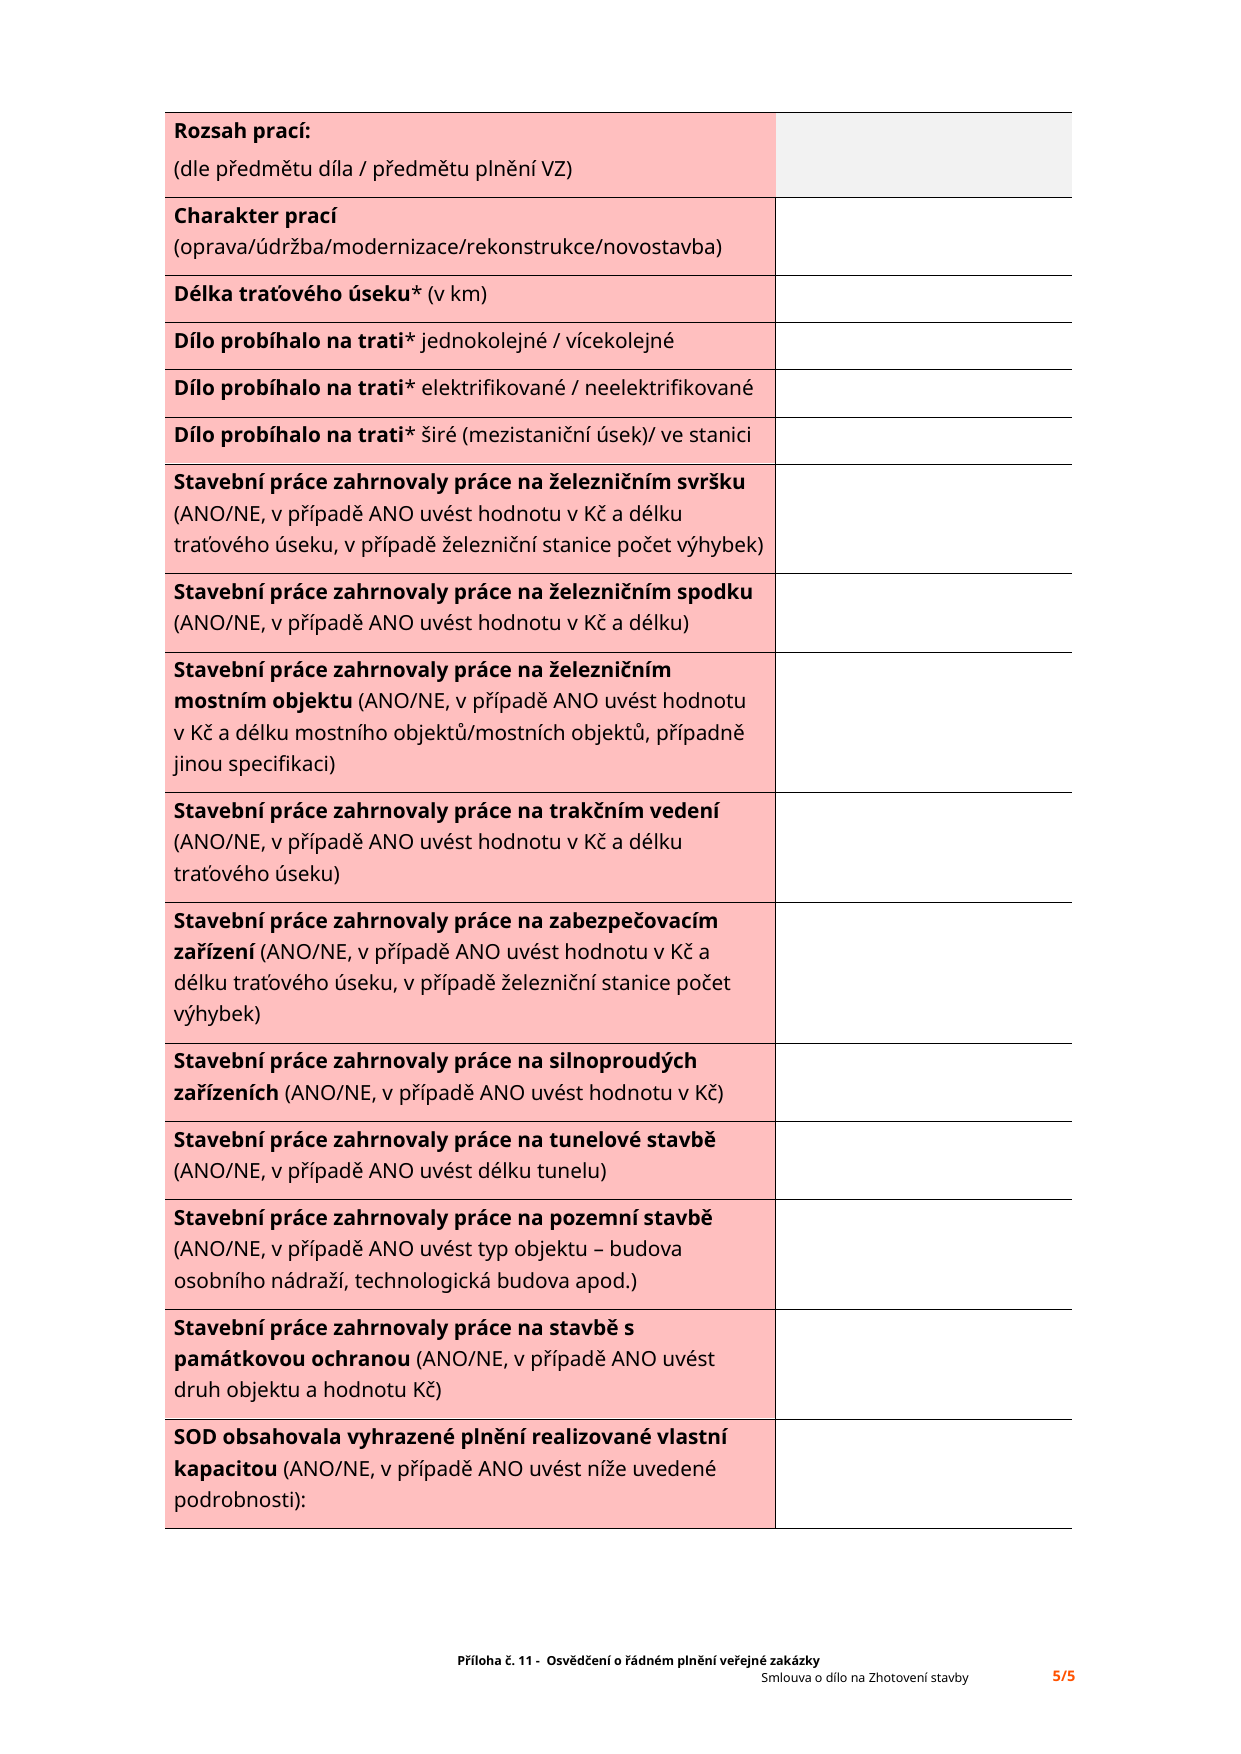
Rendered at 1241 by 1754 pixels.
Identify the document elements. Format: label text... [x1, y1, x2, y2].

table_cell [776, 465, 1072, 573]
table_cell [776, 276, 1072, 322]
table_cell Stavební práce zahrnovaly práce na silnoproudých zařízeních (ANO/NE, v případě ANO uvést hodnotu v Kč) [165, 1044, 775, 1121]
table_cell [776, 418, 1072, 463]
table_cell Stavební práce zahrnovaly práce na trakčním vedení (ANO/NE, v případě ANO uvést hodnotu v Kč a délku traťového úseku) [165, 793, 775, 902]
table_cell [776, 1122, 1072, 1199]
table_cell [776, 574, 1072, 651]
table_cell Dílo probíhalo na trati* jednokolejné / vícekolejné [165, 323, 775, 369]
table_cell [776, 793, 1072, 902]
table_cell Stavební práce zahrnovaly práce na zabezpečovacím zařízení (ANO/NE, v případě ANO uvést hodnotu v Kč a délku traťového úseku, v případě železniční stanice počet výhybek) [165, 903, 775, 1043]
table_cell [776, 1200, 1072, 1309]
table_cell [776, 198, 1072, 275]
table_cell Délka traťového úseku* (v km) [165, 276, 775, 322]
table_cell [776, 1044, 1072, 1121]
table_cell [776, 323, 1072, 369]
table_cell [776, 903, 1072, 1043]
table_cell Dílo probíhalo na trati* širé (mezistaniční úsek)/ ve stanici [165, 418, 775, 463]
table_cell [776, 1310, 1072, 1418]
table_cell [776, 370, 1072, 416]
table_cell Stavební práce zahrnovaly práce na železničním svršku (ANO/NE, v případě ANO uvést hodnotu v Kč a délku traťového úseku, v případě železniční stanice počet výhybek) [165, 465, 775, 573]
table_header [776, 113, 1072, 197]
table_cell Stavební práce zahrnovaly práce na pozemní stavbě (ANO/NE, v případě ANO uvést typ objektu – budova osobního nádraží, technologická budova apod.) [165, 1200, 775, 1309]
table_cell Stavební práce zahrnovaly práce na železničním mostním objektu (ANO/NE, v případě ANO uvést hodnotu v Kč a délku mostního objektů/mostních objektů, případně jinou specifikaci) [165, 653, 775, 792]
table_cell Charakter prací (oprava/údržba/modernizace/rekonstrukce/novostavba) [165, 198, 775, 275]
table_cell [776, 1420, 1072, 1528]
table_cell Stavební práce zahrnovaly práce na železničním spodku (ANO/NE, v případě ANO uvést hodnotu v Kč a délku) [165, 574, 775, 651]
table_header Rozsah prací: (dle předmětu díla / předmětu plnění VZ) [165, 113, 776, 197]
table_cell SOD obsahovala vyhrazené plnění realizované vlastní kapacitou (ANO/NE, v případě ANO uvést níže uvedené podrobnosti): [165, 1420, 775, 1528]
table_cell Stavební práce zahrnovaly práce na stavbě s památkovou ochranou (ANO/NE, v případě ANO uvést druh objektu a hodnotu Kč) [165, 1310, 775, 1418]
table_cell Stavební práce zahrnovaly práce na tunelové stavbě (ANO/NE, v případě ANO uvést délku tunelu) [165, 1122, 775, 1199]
table_cell [776, 653, 1072, 792]
table_cell Dílo probíhalo na trati* elektrifikované / neelektrifikované [165, 370, 775, 416]
